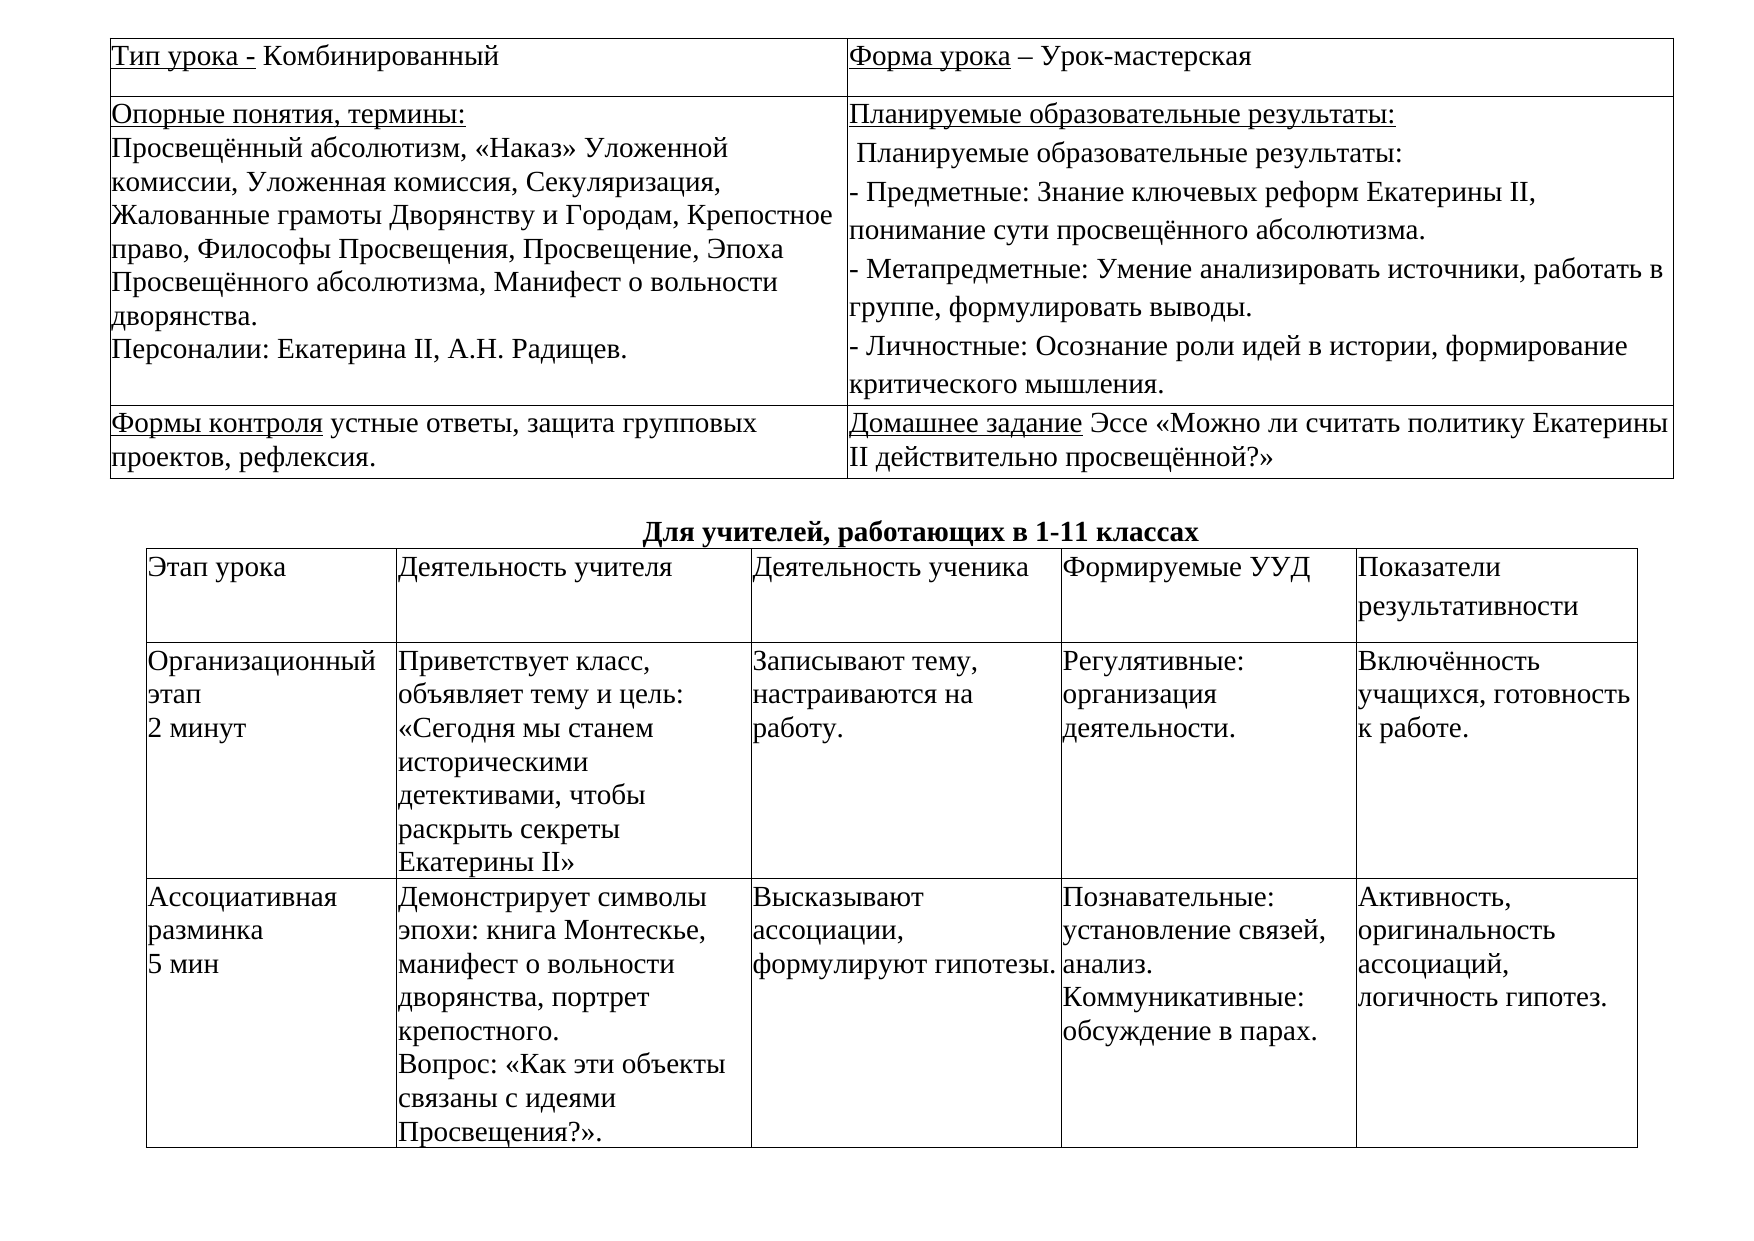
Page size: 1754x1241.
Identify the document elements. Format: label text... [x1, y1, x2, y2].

table_cell Записывают тему, настраиваются на работу. [752, 643, 1061, 878]
table_cell Планируемые образовательные результаты: Планируемые образовательные результаты: - Предметные: Знание ключевых реформ Екатерины II, понимание сути просвещённого абсолютизма. - Метапредметные: Умение анализировать источники, работать в группе, формулировать выводы. - Личностные: Осознание роли идей в истории, формирование критического мышления. [848, 97, 1673, 404]
table_header Этап урока [147, 549, 396, 642]
table_cell Формы контроля устные ответы, защита групповых проектов, рефлексия. [111, 406, 847, 478]
table_header Деятельность учителя [397, 549, 751, 642]
table_cell Тип урока - Комбинированный [111, 39, 847, 96]
table_cell Форма урока – Урок-мастерская [848, 39, 1673, 96]
table_cell Высказывают ассоциации, формулируют гипотезы. [752, 879, 1061, 1147]
table_cell Ассоциативная разминка 5 мин [147, 879, 396, 1147]
table_header Показатели результативности [1357, 549, 1637, 642]
table_cell Приветствует класс, объявляет тему и цель: «Сегодня мы станем историческими детективами, чтобы раскрыть секреты Екатерины II» [397, 643, 751, 878]
table_cell Организационный этап 2 минут [147, 643, 396, 878]
table_cell Демонстрирует символы эпохи: книга Монтескье, манифест о вольности дворянства, портрет крепостного. Вопрос: «Как эти объекты связаны с идеями Просвещения?». [397, 879, 751, 1147]
table_cell Включённость учащихся, готовность к работе. [1357, 643, 1637, 878]
table_cell Познавательные: установление связей, анализ. Коммуникативные: обсуждение в парах. [1062, 879, 1356, 1147]
table_header Деятельность ученика [752, 549, 1061, 642]
table_cell Опорные понятия, термины: Просвещённый абсолютизм, «Наказ» Уложенной комиссии, Уложенная комиссия, Секуляризация, Жалованные грамоты Дворянству и Городам, Крепостное право, Философы Просвещения, Просвещение, Эпоха Просвещённого абсолютизма, Манифест о вольности дворянства. Персоналии: Екатерина II, А.Н. Радищев. [111, 97, 847, 404]
table_cell Регулятивные: организация деятельности. [1062, 643, 1356, 878]
table_header Формируемые УУД [1062, 549, 1356, 642]
text Для учителей, работающих в 1-11 классах [642, 514, 1680, 548]
table_cell Активность, оригинальность ассоциаций, логичность гипотез. [1357, 879, 1637, 1147]
table_cell Домашнее задание Эссе «Можно ли считать политику Екатерины II действительно просвещённой?» [848, 406, 1673, 478]
